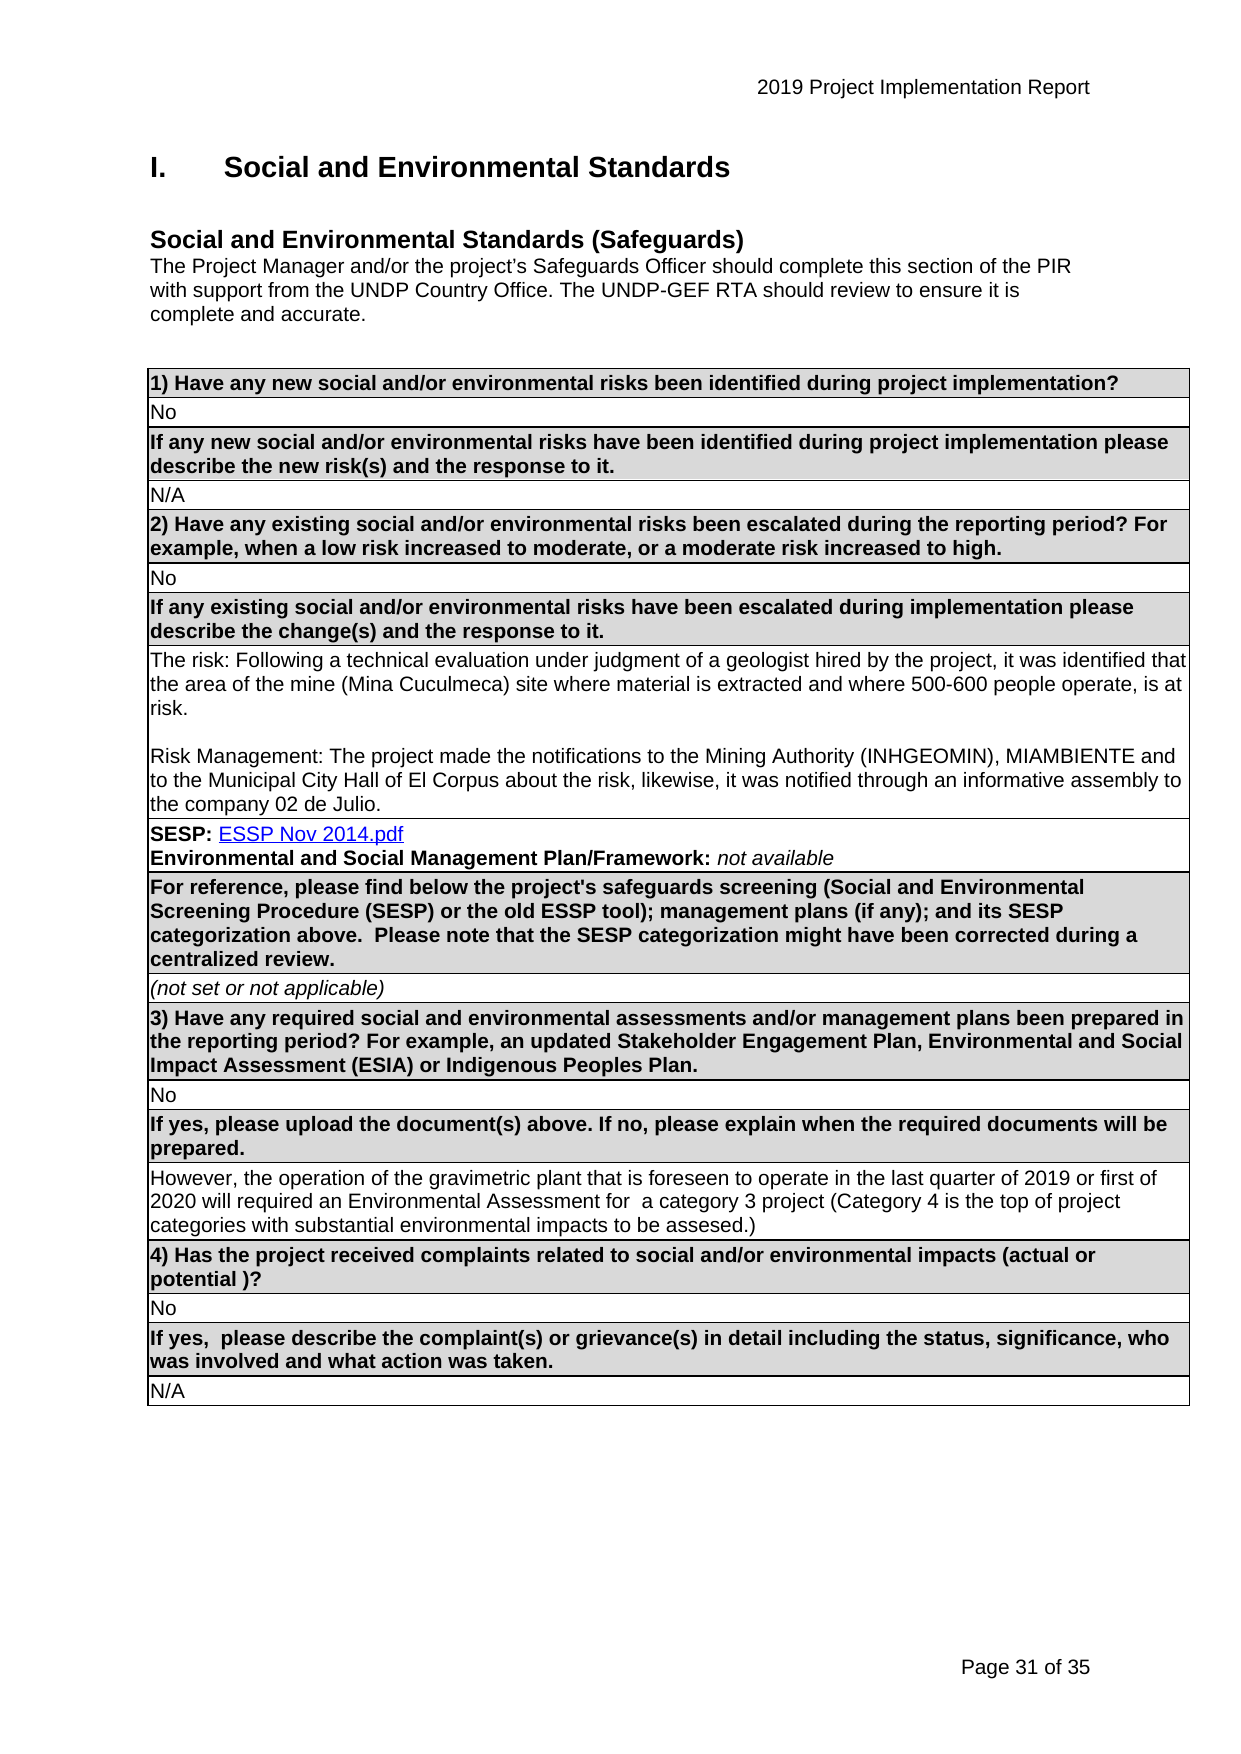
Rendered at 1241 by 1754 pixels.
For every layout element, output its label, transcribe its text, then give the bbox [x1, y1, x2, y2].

table_header If any new social and/or environmental risks have been identified during project implementation please describe the new risk(s) and the response to it. [149, 428, 1189, 479]
table_cell (not set or not applicable) [149, 974, 1189, 1002]
table_cell The risk: Following a technical evaluation under judgment of a geologist hired by the project, it was identified that the area of ​​the mine (Mina Cuculmeca) site where material is extracted and where 500-600 people operate, is at risk. Risk Management: The project made the notifications to the Mining Authority (INHGEOMIN), MIAMBIENTE and to the Municipal City Hall of El Corpus about the risk, likewise, it was notified through an informative assembly to the company 02 de Julio. [149, 646, 1189, 818]
table_header If yes, please upload the document(s) above. If no, please explain when the required documents will be prepared. [149, 1110, 1189, 1162]
table_cell No [149, 398, 1189, 426]
table_cell For reference, please find below the project's safeguards screening (Social and Environmental Screening Procedure (SESP) or the old ESSP tool); management plans (if any); and its SESP categorization above. Please note that the SESP categorization might have been corrected during a centralized review. [149, 873, 1189, 973]
table_cell No [149, 564, 1189, 592]
table_cell N/A [149, 481, 1189, 509]
table_header If yes, please describe the complaint(s) or grievance(s) in detail including the status, significance, who was involved and what action was taken. [149, 1323, 1189, 1375]
text The Project Manager and/or the project’s Safeguards Officer should complete this section of the PIR with support from the UNDP Country Office. The UNDP-GEF RTA should review to ensure it is complete and accurate. [150, 254, 1090, 326]
table_header 2) Have any existing social and/or environmental risks been escalated during the reporting period? For example, when a low risk increased to moderate, or a moderate risk increased to high. [149, 510, 1189, 562]
table_cell No [149, 1294, 1189, 1322]
table_cell N/A [149, 1377, 1189, 1405]
table_header 3) Have any required social and environmental assessments and/or management plans been prepared in the reporting period? For example, an updated Stakeholder Engagement Plan, Environmental and Social Impact Assessment (ESIA) or Indigenous Peoples Plan. [149, 1003, 1189, 1079]
text Social and Environmental Standards (Safeguards) [150, 225, 1090, 254]
subtitle Social and Environmental Standards [150, 150, 1090, 183]
table_header SESP: ESSP Nov 2014.pdf Environmental and Social Management Plan/Framework: not available [149, 819, 1189, 871]
table_header 1) Have any new social and/or environmental risks been identified during project implementation? [149, 369, 1189, 397]
table_cell However, the operation of the gravimetric plant that is foreseen to operate in the last quarter of 2019 or first of 2020 will required an Environmental Assessment for a category 3 project (Category 4 is the top of project categories with substantial environmental impacts to be assesed.) [149, 1163, 1189, 1239]
table_cell No [149, 1081, 1189, 1109]
table_header If any existing social and/or environmental risks have been escalated during implementation please describe the change(s) and the response to it. [149, 593, 1189, 645]
table_header 4) Has the project received complaints related to social and/or environmental impacts (actual or potential )? [149, 1241, 1189, 1293]
